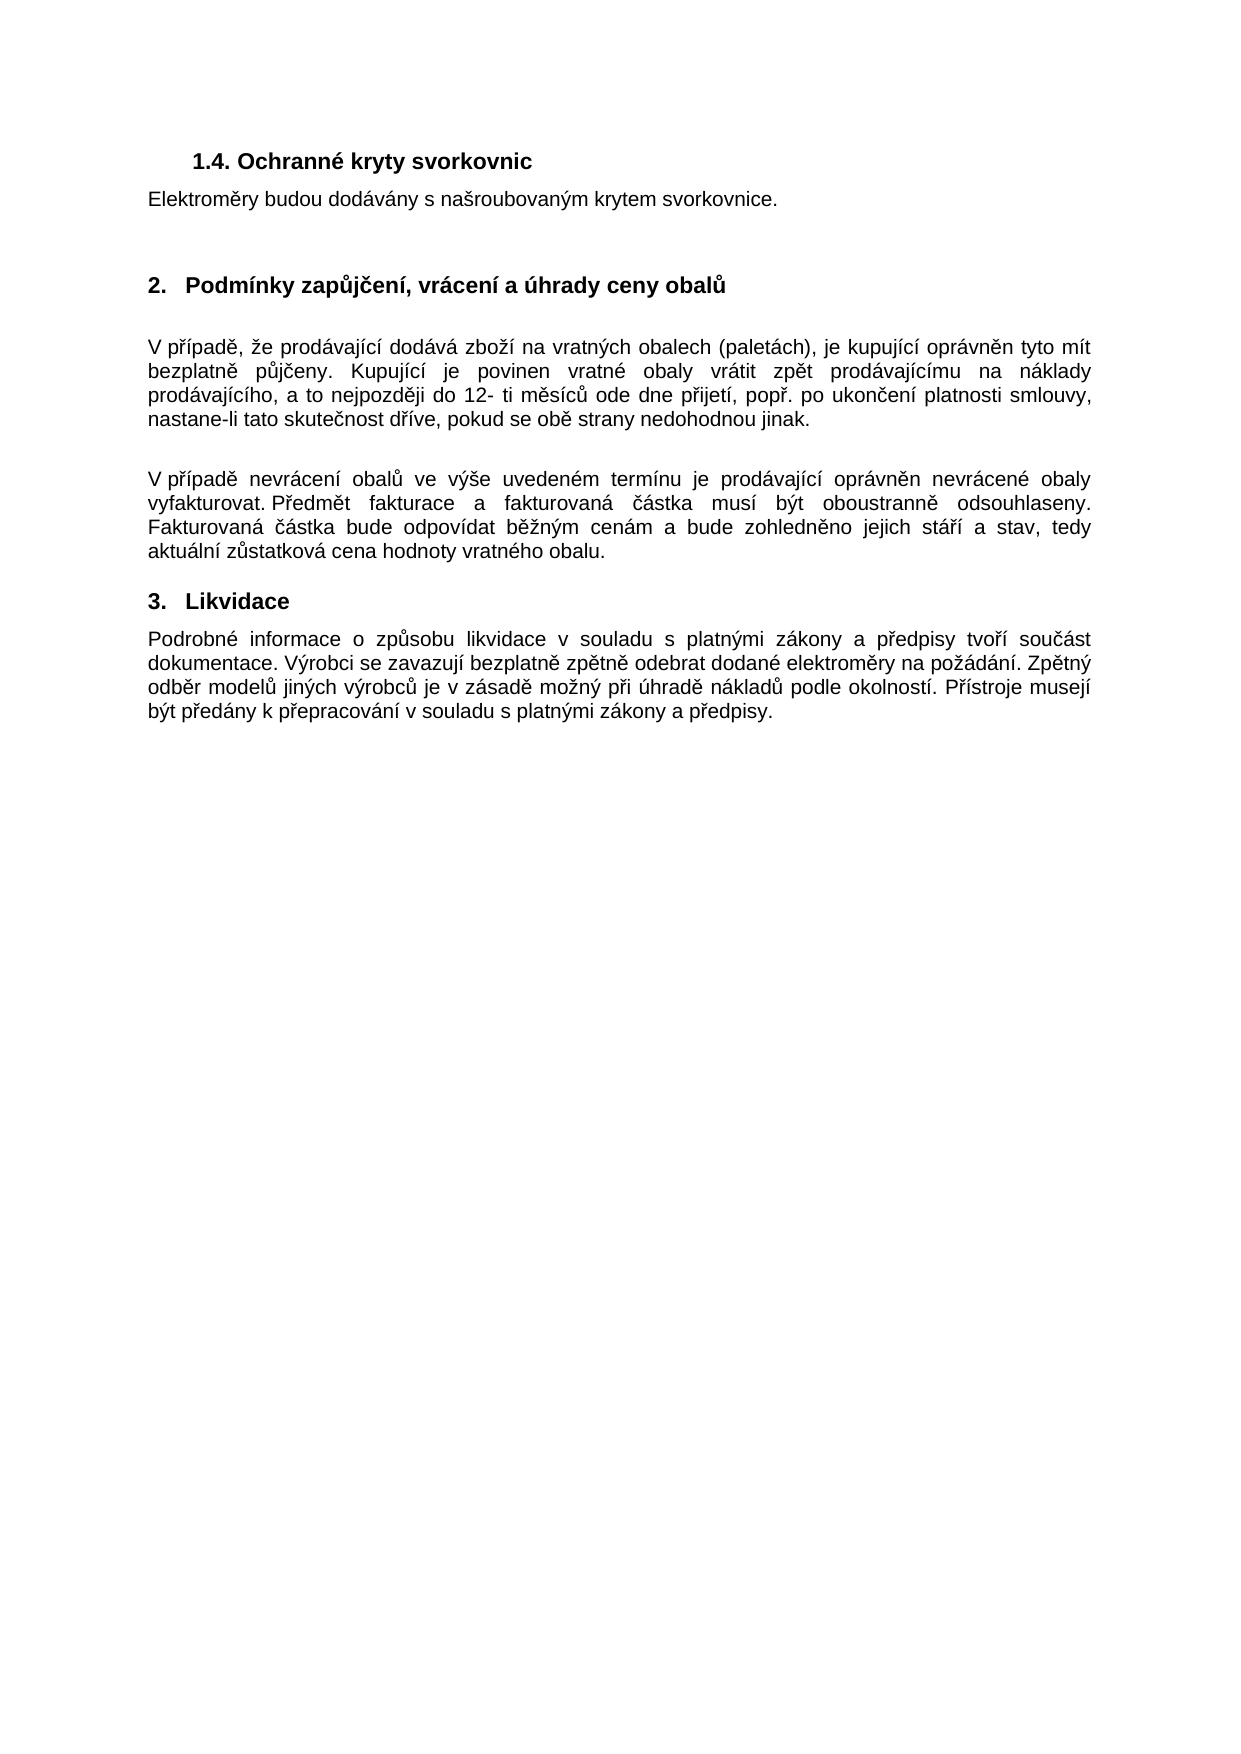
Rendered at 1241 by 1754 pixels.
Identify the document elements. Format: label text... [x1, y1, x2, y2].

subtitle Podmínky zapůjčení, vrácení a úhrady ceny obalů [148, 272, 1093, 298]
subtitle Likvidace [148, 588, 1093, 614]
text V případě, že prodávající dodává zboží na vratných obalech (paletách), je kupující oprávněn tyto mít bezplatně půjčeny. Kupující je povinen vratné obaly vrátit zpět prodávajícímu na náklady prodávajícího, a to nejpozději do 12- ti měsíců ode dne přijetí, popř. po ukončení platnosti smlouvy, nastane-li tato skutečnost dříve, pokud se obě strany nedohodnou jinak. [148, 335, 1093, 431]
subtitle Ochranné kryty svorkovnic [192, 148, 1093, 174]
text Podrobné informace o způsobu likvidace v souladu s platnými zákony a předpisy tvoří součást dokumentace. Výrobci se zavazují bezplatně zpětně odebrat dodané elektroměry na požádání. Zpětný odběr modelů jiných výrobců je v zásadě možný při úhradě nákladů podle okolností. Přístroje musejí být předány k přepracování v souladu s platnými zákony a předpisy. [148, 627, 1093, 722]
text V případě nevrácení obalů ve výše uvedeném termínu je prodávající oprávněn nevrácené obaly vyfakturovat. Předmět fakturace a fakturovaná částka musí být oboustranně odsouhlaseny. Fakturovaná částka bude odpovídat běžným cenám a bude zohledněno jejich stáří a stav, tedy aktuální zůstatková cena hodnoty vratného obalu. [148, 467, 1093, 563]
text Elektroměry budou dodávány s našroubovaným krytem svorkovnice. [148, 186, 1093, 210]
